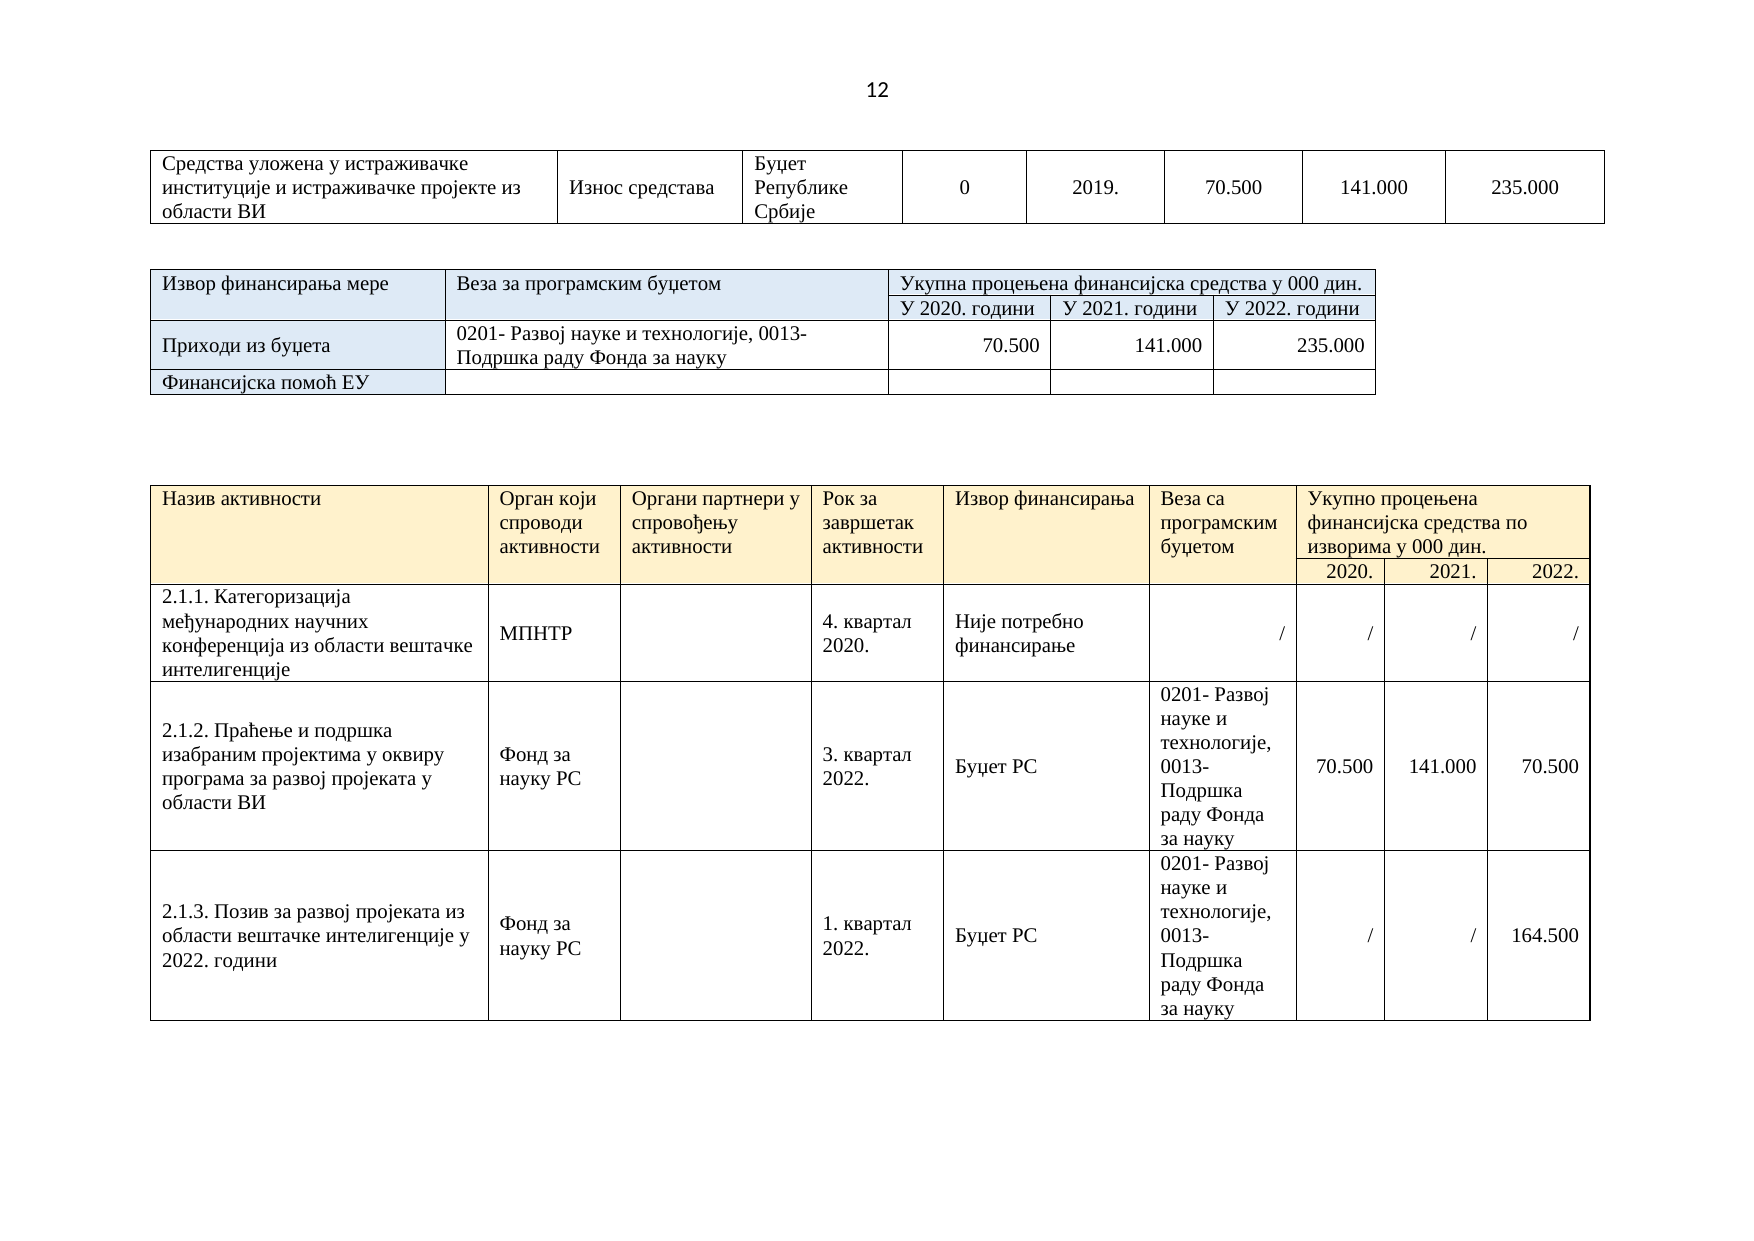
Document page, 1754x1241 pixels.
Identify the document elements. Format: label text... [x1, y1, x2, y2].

table_cell 2021. [1385, 559, 1487, 583]
table_cell 1. квартал 2022. [812, 851, 943, 1020]
table_cell / [1488, 585, 1589, 681]
table_cell Средства уложена у истраживачке институције и истраживачке пројекте из области ВИ [266, 151, 557, 223]
table_cell / [1385, 585, 1487, 681]
table_cell Буџет Републике Србије [806, 151, 902, 223]
table_cell 70.500 [889, 321, 1050, 369]
table_cell 2.1.1. Категоризација међународних научних конференција из области вештачке интелигенције [151, 585, 488, 681]
table_cell 141.000 [1051, 321, 1213, 369]
table_cell 141.000 [1303, 151, 1445, 223]
table_header Извор финансирања мере [151, 270, 445, 319]
table_cell 0201- Развој науке и технологије, 0013- Подршка раду Фонда за науку [446, 321, 888, 369]
table_cell 2.1.3. Позив за развој пројеката из области вештачке интелигенције у 2022. години [151, 851, 488, 1020]
table_cell 0201- Развој науке и технологије, 0013- Подршка раду Фонда за науку [1150, 851, 1296, 1020]
table_cell / [1150, 585, 1296, 681]
table_cell 2.1.2. Праћење и подршка изабраним пројектима у оквиру програма за развој пројеката у области ВИ [151, 682, 488, 850]
table_cell 235.000 [1446, 151, 1604, 223]
table_cell Није потребно финансирање [944, 585, 1149, 681]
table_header Назив активности [151, 486, 488, 583]
table_cell У 2021. години [1051, 296, 1213, 319]
table_header Веза са програмским буџетом [1150, 486, 1296, 583]
table_cell 4. квартал 2020. [812, 585, 943, 681]
table_cell 0 [903, 151, 1026, 223]
table_cell Буџет РС [944, 682, 1149, 850]
table_cell 235.000 [1214, 321, 1375, 369]
table_cell / [1297, 851, 1384, 1020]
table_cell 2020. [1297, 559, 1384, 583]
table_cell [889, 370, 1050, 394]
table_cell [621, 851, 811, 1020]
table_cell Финансијска помоћ ЕУ [151, 370, 445, 394]
table_cell 70.500 [1297, 682, 1384, 850]
table_cell [621, 682, 811, 850]
table_header Рок за завршетак активности [812, 486, 943, 583]
table_header Веза за програмским буџетом [446, 270, 888, 319]
table_cell Фонд за науку РС [489, 682, 620, 850]
table_cell 2019. [1027, 151, 1164, 223]
table_header Орган који спроводи активности [489, 486, 620, 583]
table_cell 0201- Развој науке и технологије, 0013- Подршка раду Фонда за науку [1209, 682, 1296, 850]
table_cell [621, 585, 811, 681]
table_cell [1051, 370, 1213, 394]
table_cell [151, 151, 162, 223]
table_cell Износ средстава [558, 151, 742, 223]
table_cell [446, 370, 888, 394]
table_header Органи партнери у спровођењу активности [621, 486, 811, 583]
table_cell 3. квартал 2022. [812, 682, 943, 850]
table_cell [1214, 370, 1375, 394]
table_cell / [1297, 585, 1384, 681]
table_cell 70.500 [1488, 682, 1589, 850]
table_cell Буџет РС [944, 851, 1149, 1020]
table_cell Фонд за науку РС [489, 851, 620, 1020]
table_header Укупно процењена финансијска средства по изворима у 000 дин. [1297, 486, 1589, 558]
table_cell У 2020. години [889, 296, 1050, 319]
table_header Укупна процењена финансијска средства у 000 дин. [889, 270, 1375, 294]
table_cell 141.000 [1385, 682, 1487, 850]
table_cell 164.500 [1488, 851, 1589, 1020]
table_cell МПНТР [489, 585, 620, 681]
table_cell 70.500 [1165, 151, 1302, 223]
table_cell Приходи из буџета [151, 321, 445, 369]
table_cell У 2022. години [1214, 296, 1375, 319]
table_cell / [1385, 851, 1487, 1020]
table_cell 2022. [1488, 559, 1589, 583]
table_header Извор финансирања [944, 486, 1149, 583]
